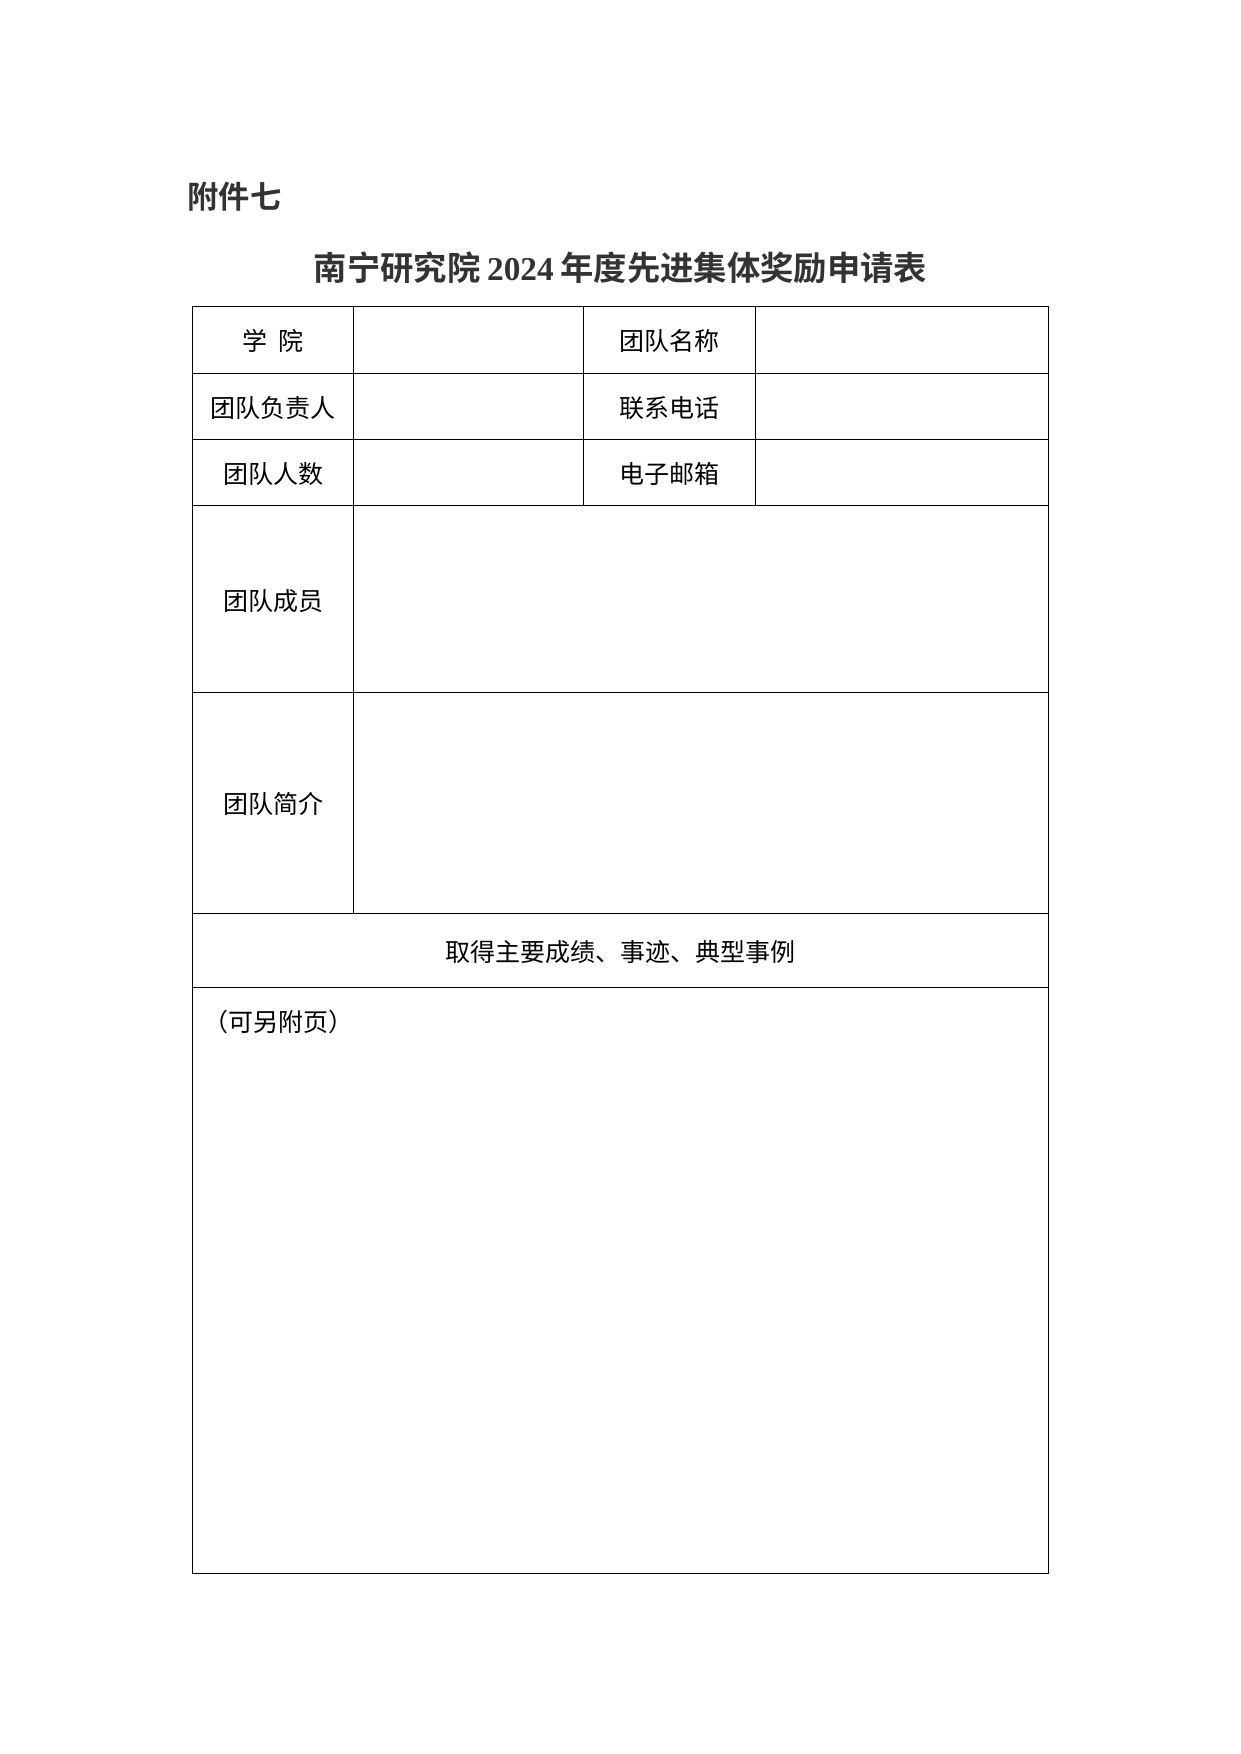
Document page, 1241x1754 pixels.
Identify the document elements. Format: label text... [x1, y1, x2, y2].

table_cell [756, 440, 1048, 505]
table_cell 团队成员 [193, 506, 353, 692]
table_header 学 院 [193, 307, 353, 372]
table_header 团队名称 [584, 307, 755, 372]
table_header [756, 307, 1048, 372]
table_cell 电子邮箱 [584, 440, 755, 505]
table_cell 取得主要成绩、事迹、典型事例 [193, 914, 1048, 987]
table_cell 团队简介 [193, 693, 353, 913]
table_header [354, 307, 583, 372]
table_cell （可另附页） [193, 988, 1048, 1573]
text 南宁研究院2024年度先进集体奖励申请表 [187, 234, 1053, 299]
table_cell [354, 506, 1048, 692]
table_cell [354, 374, 583, 439]
table_cell [354, 693, 1048, 913]
table_cell 联系电话 [584, 374, 755, 439]
text 附件七 [187, 162, 1053, 227]
table_cell 团队人数 [193, 440, 353, 505]
table_cell 团队负责人 [193, 374, 353, 439]
table_cell [354, 440, 583, 505]
table_cell [756, 374, 1048, 439]
